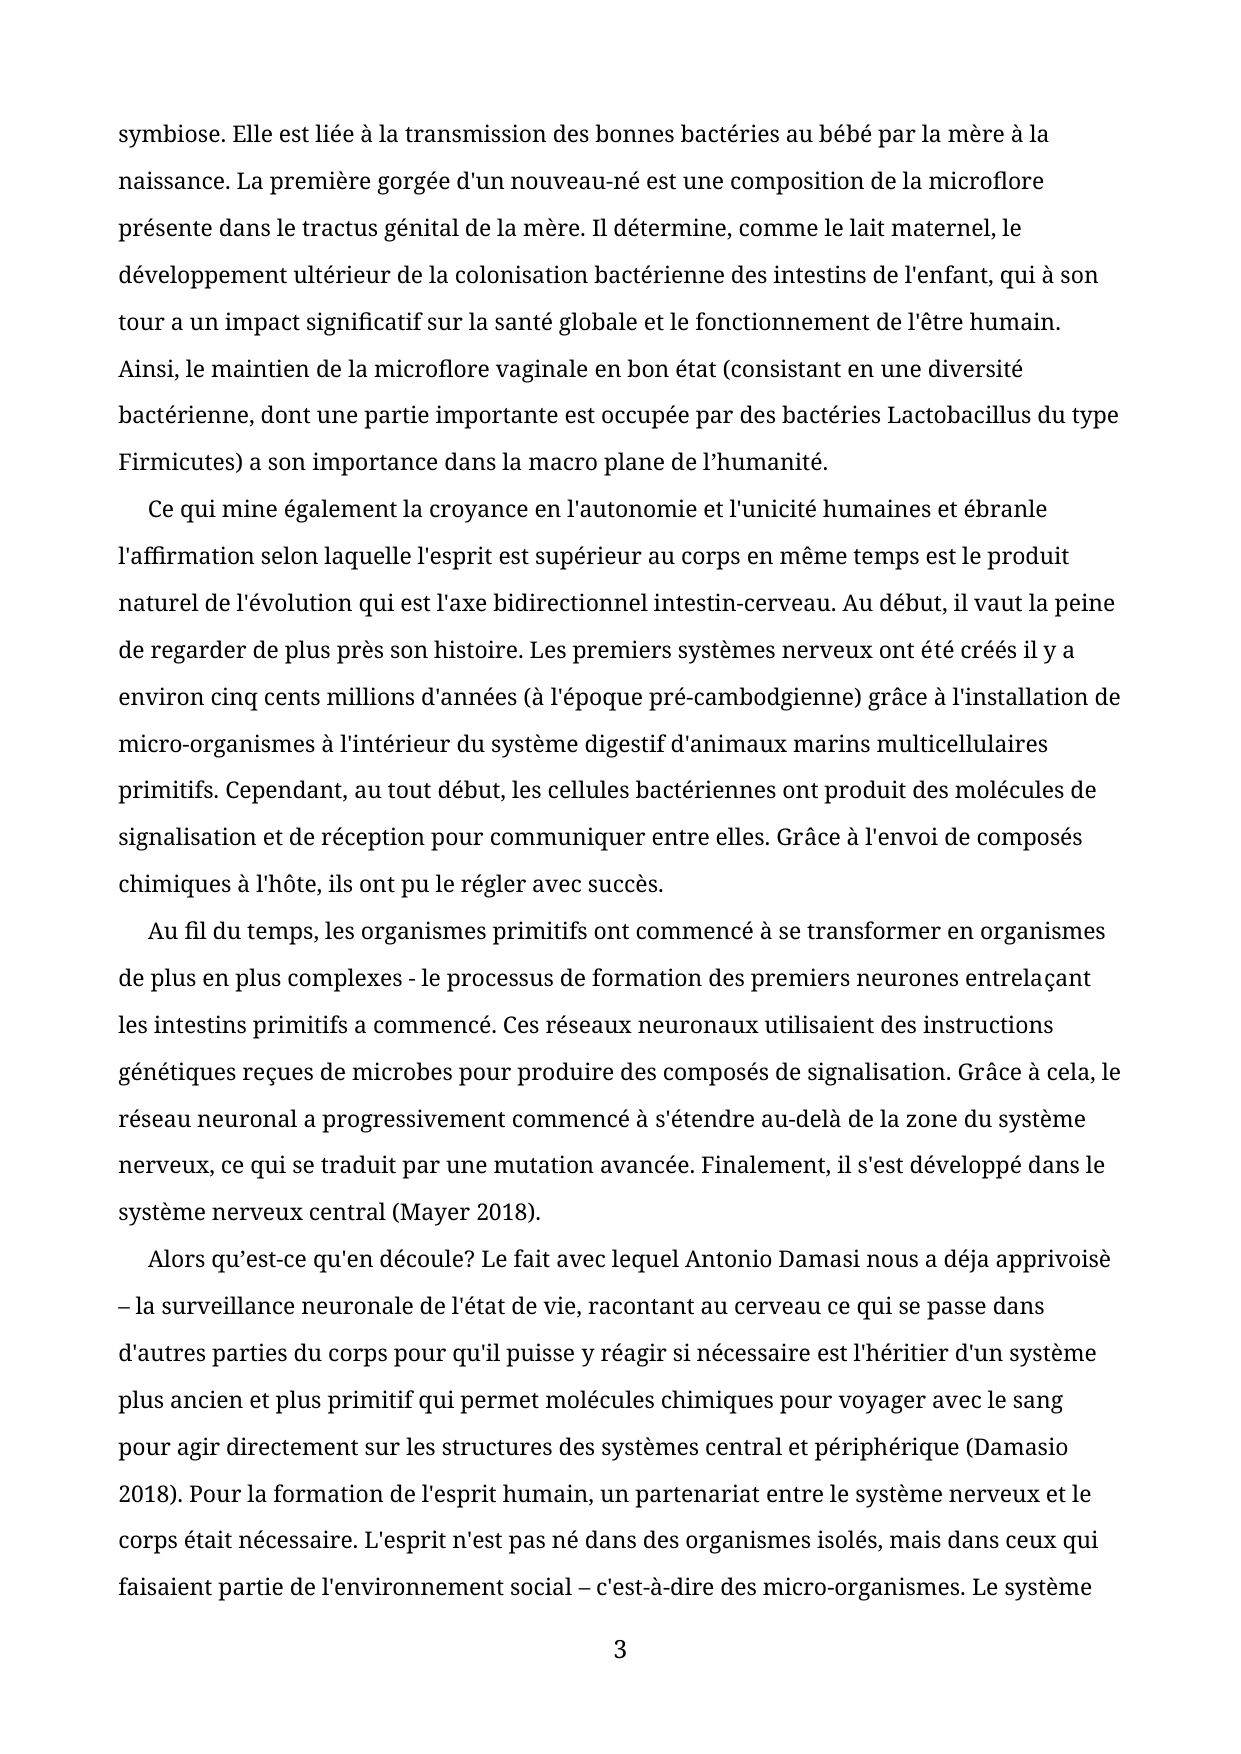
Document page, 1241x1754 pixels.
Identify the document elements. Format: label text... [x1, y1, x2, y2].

text Ce qui mine également la croyance en l'autonomie et l'unicité humaines et ébranle l'affirmation selon laquelle l'esprit est supérieur au corps en même temps est le produit naturel de l'évolution qui est l'axe bidirectionnel intestin-cerveau. Au début, il vaut la peine de regarder de plus près son histoire. Les premiers systèmes nerveux ont été créés il y a environ cinq cents millions d'années (à l'époque pré-cambodgienne) grâce à l'installation de micro-organismes à l'intérieur du système digestif d'animaux marins multicellulaires primitifs. Cependant, au tout début, les cellules bactériennes ont produit des molécules de signalisation et de réception pour communiquer entre elles. Grâce à l'envoi de composés chimiques à l'hôte, ils ont pu le régler avec succès. [118, 493, 1122, 899]
text Au fil du temps, les organismes primitifs ont commencé à se transformer en organismes de plus en plus complexes - le processus de formation des premiers neurones entrelaçant les intestins primitifs a commencé. Ces réseaux neuronaux utilisaient des instructions génétiques reçues de microbes pour produire des composés de signalisation. Grâce à cela, le réseau neuronal a progressivement commencé à s'étendre au-delà de la zone du système nerveux, ce qui se traduit par une mutation avancée. Finalement, il s'est développé dans le système nerveux central (Mayer 2018). [118, 915, 1122, 1227]
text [118, 118, 1122, 477]
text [118, 1243, 1122, 1602]
